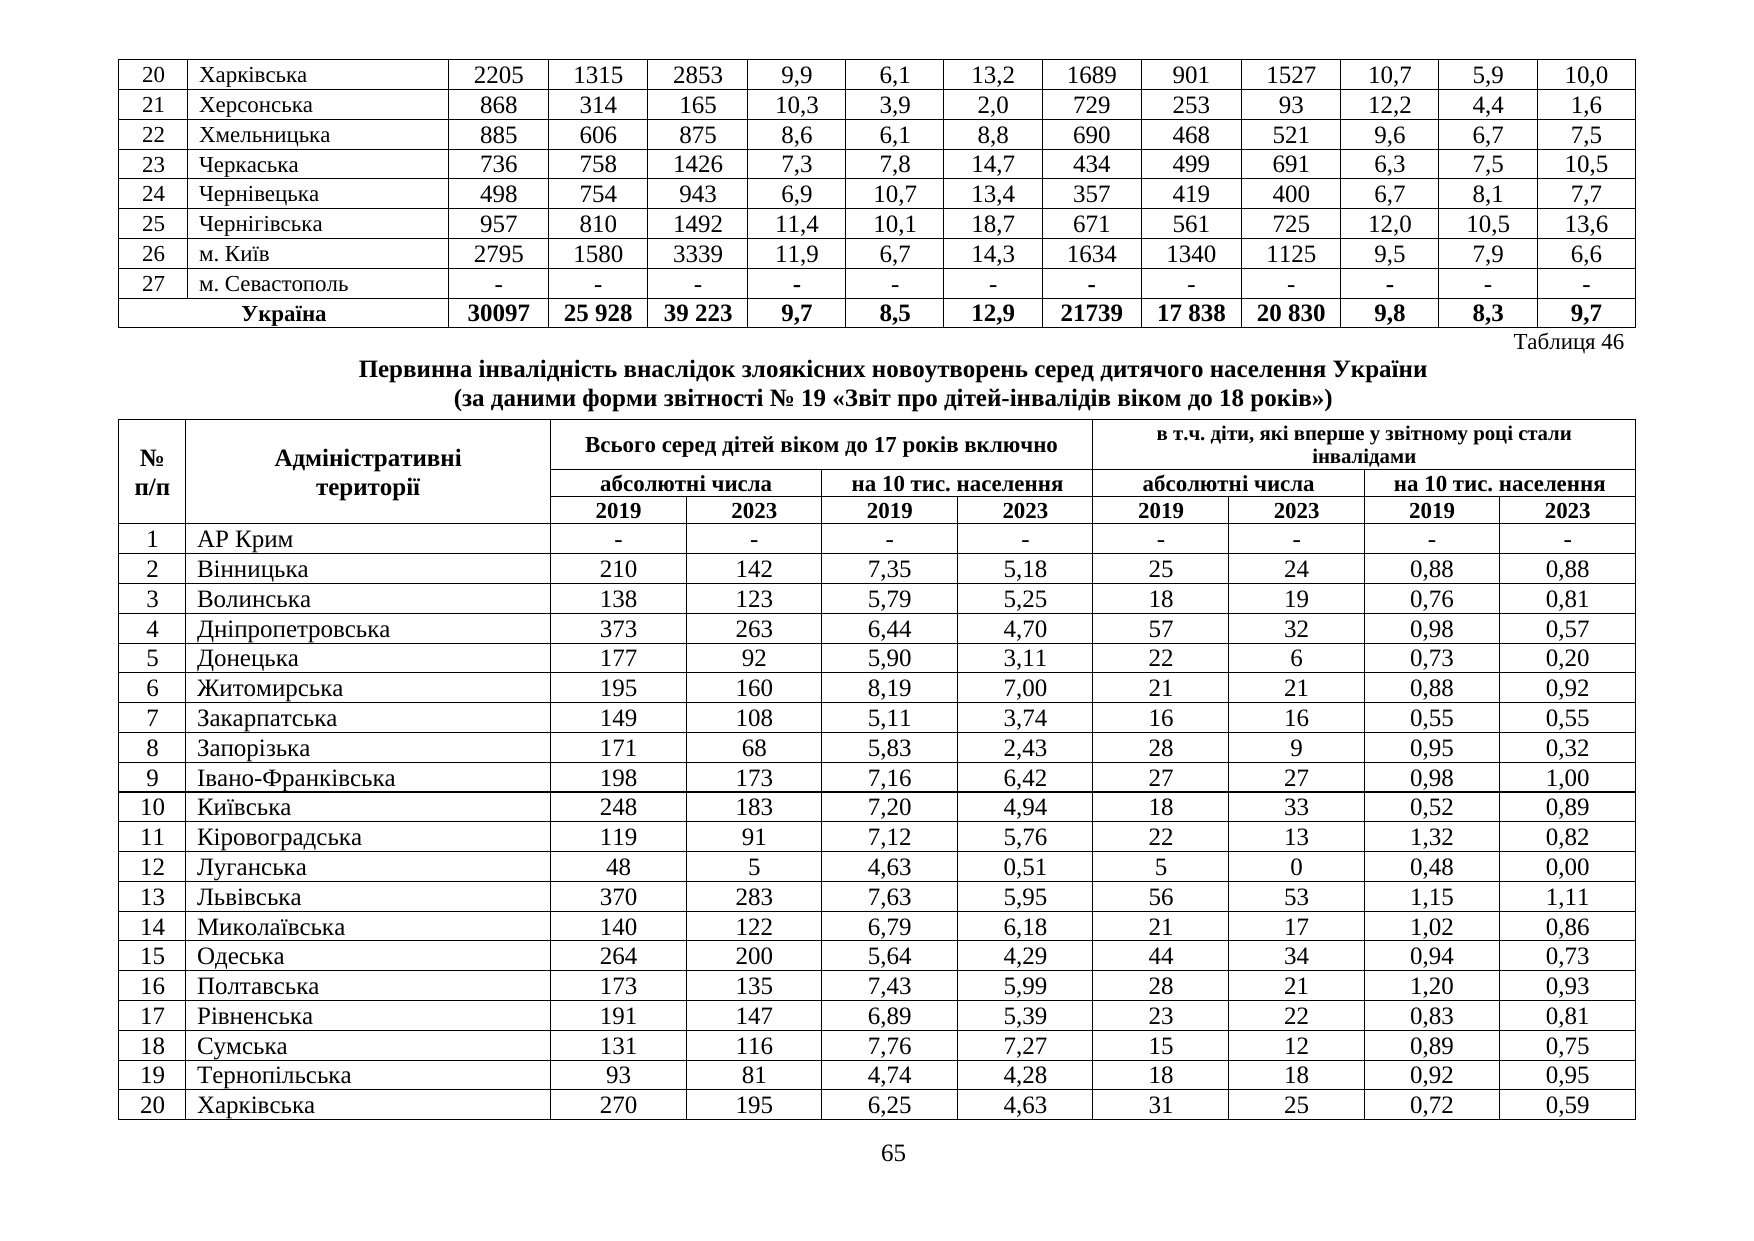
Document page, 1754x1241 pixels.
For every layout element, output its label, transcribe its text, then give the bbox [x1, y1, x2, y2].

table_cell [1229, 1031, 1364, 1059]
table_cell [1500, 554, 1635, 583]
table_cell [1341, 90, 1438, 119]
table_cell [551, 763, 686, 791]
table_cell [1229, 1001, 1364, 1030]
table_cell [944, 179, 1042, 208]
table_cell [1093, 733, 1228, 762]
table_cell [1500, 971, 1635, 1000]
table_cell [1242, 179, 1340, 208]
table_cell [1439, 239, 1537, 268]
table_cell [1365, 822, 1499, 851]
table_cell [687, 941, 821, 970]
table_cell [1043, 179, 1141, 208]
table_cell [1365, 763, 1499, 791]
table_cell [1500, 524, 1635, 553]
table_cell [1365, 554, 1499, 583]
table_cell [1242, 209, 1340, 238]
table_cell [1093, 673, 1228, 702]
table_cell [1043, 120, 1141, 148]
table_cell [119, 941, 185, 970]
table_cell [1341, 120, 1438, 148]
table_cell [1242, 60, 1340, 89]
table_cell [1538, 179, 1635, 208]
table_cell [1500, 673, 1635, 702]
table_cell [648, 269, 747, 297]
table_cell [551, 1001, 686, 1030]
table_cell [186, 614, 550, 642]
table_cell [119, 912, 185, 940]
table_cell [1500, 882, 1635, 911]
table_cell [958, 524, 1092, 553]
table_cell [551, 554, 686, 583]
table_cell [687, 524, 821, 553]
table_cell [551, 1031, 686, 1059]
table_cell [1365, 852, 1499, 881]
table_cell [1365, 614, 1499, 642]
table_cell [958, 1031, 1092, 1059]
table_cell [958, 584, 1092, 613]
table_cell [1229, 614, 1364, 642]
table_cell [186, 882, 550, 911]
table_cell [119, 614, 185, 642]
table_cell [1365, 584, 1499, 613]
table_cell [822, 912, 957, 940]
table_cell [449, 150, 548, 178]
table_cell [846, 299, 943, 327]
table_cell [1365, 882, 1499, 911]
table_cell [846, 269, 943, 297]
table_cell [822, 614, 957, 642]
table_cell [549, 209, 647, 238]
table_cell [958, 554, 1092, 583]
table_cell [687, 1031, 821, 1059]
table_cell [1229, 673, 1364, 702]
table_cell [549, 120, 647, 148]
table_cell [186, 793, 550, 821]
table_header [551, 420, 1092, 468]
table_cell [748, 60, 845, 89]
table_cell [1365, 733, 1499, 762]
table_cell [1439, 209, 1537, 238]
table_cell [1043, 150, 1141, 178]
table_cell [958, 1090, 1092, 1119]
text (за даними форми звітності № 19 «Звіт про дітей-інвалідів віком до 18 років») [118, 383, 1668, 412]
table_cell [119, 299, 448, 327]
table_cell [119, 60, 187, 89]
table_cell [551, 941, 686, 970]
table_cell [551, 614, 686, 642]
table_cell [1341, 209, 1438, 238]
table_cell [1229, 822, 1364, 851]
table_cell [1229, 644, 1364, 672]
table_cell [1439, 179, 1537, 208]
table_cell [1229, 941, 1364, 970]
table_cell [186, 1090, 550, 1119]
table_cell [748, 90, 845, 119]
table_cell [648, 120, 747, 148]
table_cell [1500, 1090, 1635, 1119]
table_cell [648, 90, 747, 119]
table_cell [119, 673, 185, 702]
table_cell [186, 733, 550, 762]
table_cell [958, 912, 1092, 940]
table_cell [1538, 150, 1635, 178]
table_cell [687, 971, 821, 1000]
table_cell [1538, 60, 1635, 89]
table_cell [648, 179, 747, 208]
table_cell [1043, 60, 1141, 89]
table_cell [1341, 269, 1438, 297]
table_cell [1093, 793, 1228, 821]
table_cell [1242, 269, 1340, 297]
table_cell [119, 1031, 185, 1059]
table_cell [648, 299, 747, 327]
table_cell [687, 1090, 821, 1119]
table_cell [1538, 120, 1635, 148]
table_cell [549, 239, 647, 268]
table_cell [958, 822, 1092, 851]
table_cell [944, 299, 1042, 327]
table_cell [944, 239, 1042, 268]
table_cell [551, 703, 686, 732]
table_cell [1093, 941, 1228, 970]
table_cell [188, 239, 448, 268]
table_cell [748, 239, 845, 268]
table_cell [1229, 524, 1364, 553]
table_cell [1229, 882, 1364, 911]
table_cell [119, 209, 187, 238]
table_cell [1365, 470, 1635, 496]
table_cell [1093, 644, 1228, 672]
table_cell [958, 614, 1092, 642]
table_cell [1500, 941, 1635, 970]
text Первинна інвалідність внаслідок злоякісних новоутворень серед дитячого населення України [118, 354, 1668, 383]
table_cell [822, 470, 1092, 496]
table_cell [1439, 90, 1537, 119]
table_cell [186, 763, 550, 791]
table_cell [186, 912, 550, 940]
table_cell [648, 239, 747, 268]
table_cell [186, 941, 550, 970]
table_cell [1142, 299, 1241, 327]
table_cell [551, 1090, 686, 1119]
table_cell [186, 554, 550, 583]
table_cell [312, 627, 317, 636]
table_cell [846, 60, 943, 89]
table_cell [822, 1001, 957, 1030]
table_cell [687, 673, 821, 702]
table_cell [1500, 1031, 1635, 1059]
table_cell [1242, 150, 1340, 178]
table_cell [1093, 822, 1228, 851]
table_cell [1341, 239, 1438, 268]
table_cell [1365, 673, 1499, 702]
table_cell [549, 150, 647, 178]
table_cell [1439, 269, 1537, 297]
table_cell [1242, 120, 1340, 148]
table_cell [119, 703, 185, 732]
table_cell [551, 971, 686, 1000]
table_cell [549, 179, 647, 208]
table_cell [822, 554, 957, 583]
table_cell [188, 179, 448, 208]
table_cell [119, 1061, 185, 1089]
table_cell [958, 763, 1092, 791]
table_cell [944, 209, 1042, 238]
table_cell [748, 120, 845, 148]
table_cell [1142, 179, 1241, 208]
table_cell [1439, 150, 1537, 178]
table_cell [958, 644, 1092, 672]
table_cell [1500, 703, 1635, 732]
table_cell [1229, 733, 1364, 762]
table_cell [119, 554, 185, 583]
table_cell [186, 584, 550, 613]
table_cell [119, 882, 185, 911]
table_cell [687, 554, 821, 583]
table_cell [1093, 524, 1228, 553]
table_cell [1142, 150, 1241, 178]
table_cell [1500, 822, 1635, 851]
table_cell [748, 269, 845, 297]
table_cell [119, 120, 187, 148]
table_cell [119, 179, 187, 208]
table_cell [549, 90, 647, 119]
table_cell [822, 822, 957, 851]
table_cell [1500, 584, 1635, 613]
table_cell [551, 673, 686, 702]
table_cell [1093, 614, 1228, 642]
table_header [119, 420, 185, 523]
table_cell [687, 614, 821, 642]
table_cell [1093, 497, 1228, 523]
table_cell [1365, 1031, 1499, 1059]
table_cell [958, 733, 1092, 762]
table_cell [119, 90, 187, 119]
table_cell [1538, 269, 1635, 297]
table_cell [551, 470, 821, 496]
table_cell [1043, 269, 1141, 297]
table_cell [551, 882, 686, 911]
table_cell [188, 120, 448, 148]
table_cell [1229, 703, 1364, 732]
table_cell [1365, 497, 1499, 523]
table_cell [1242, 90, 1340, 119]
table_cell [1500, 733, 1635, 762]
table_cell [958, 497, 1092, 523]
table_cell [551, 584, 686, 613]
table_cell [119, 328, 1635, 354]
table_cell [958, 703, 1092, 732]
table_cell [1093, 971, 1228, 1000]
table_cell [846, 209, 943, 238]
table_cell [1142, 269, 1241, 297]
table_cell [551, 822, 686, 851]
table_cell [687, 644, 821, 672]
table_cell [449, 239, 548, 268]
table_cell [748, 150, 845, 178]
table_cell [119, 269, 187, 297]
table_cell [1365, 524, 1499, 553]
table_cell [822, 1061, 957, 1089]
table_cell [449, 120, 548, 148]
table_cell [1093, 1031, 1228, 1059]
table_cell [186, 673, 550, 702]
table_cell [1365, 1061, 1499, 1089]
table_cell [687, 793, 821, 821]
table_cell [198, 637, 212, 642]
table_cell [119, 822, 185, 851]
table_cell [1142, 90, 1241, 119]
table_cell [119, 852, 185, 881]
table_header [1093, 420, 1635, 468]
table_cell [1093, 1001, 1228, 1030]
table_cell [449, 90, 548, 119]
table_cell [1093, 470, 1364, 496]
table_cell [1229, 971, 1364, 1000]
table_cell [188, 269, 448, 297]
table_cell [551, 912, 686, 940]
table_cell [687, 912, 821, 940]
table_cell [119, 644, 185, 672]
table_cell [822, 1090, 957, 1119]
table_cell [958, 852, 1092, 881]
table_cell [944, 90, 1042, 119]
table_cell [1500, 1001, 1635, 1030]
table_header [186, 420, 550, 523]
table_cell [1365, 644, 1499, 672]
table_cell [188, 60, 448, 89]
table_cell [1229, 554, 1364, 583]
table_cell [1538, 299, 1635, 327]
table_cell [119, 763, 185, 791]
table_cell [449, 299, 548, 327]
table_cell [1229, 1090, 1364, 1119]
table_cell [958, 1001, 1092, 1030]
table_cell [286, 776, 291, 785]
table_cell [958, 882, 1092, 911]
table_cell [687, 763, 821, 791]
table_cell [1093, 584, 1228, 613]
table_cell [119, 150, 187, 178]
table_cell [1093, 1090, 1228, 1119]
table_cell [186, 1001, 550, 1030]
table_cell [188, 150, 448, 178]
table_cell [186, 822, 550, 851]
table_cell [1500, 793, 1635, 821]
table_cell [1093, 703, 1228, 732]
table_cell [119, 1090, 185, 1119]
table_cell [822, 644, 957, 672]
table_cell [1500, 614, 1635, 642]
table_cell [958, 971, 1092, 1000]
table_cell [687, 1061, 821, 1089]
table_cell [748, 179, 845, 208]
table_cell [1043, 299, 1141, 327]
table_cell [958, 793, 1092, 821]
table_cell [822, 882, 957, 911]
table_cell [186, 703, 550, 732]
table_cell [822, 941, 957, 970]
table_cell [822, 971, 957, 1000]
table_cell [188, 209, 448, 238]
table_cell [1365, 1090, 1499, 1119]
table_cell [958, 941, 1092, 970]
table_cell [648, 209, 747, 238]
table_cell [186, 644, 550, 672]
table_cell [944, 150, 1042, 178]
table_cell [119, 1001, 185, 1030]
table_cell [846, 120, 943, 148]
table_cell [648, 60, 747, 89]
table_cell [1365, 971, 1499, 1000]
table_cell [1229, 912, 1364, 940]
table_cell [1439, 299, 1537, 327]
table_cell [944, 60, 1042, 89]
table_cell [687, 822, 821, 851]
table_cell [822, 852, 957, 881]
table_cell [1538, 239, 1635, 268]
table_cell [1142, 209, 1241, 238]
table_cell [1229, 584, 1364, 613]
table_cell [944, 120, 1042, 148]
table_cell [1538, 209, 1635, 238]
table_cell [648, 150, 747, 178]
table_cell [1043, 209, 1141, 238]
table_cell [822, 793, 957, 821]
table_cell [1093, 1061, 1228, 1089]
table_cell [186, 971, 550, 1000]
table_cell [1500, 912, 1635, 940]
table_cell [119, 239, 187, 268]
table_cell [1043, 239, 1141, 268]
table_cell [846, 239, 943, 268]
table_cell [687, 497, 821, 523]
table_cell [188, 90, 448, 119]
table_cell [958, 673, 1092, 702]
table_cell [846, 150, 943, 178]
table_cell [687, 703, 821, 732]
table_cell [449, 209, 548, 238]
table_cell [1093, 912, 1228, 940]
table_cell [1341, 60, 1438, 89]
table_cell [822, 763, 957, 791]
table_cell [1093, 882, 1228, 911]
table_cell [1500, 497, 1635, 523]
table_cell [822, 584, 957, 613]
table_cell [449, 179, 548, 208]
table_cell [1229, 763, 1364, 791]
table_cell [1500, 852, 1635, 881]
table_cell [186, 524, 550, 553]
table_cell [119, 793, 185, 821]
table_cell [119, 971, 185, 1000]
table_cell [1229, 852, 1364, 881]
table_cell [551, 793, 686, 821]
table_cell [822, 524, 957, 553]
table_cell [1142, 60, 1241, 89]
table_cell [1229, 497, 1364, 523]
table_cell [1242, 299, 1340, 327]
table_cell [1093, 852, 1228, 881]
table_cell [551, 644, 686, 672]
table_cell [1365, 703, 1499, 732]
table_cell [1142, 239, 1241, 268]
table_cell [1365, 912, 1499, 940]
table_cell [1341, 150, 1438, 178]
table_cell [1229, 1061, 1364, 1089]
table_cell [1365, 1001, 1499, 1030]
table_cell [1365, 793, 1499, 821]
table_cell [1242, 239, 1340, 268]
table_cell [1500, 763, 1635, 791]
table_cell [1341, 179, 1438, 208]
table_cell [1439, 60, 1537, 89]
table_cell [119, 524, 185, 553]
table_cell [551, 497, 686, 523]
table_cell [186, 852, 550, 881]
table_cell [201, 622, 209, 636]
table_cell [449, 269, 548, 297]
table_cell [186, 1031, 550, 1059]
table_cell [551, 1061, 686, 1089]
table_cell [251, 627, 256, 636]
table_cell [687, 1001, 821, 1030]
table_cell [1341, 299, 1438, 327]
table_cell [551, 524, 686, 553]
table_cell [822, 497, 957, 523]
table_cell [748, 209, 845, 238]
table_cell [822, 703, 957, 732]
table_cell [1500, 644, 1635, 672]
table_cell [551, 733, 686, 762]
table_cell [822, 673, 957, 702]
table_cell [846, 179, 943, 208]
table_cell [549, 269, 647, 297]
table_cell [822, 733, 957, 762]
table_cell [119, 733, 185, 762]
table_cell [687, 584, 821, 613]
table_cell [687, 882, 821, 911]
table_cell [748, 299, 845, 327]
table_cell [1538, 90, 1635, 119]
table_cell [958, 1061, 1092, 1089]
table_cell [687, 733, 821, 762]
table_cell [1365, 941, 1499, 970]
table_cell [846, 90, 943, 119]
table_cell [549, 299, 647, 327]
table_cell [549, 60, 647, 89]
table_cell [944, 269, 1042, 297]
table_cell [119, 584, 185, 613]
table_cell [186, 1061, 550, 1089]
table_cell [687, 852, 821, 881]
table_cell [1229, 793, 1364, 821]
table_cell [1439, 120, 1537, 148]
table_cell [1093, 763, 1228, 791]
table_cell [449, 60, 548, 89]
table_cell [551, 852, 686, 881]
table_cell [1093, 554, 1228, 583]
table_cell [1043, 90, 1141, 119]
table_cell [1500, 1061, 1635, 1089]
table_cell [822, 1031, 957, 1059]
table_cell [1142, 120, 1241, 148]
